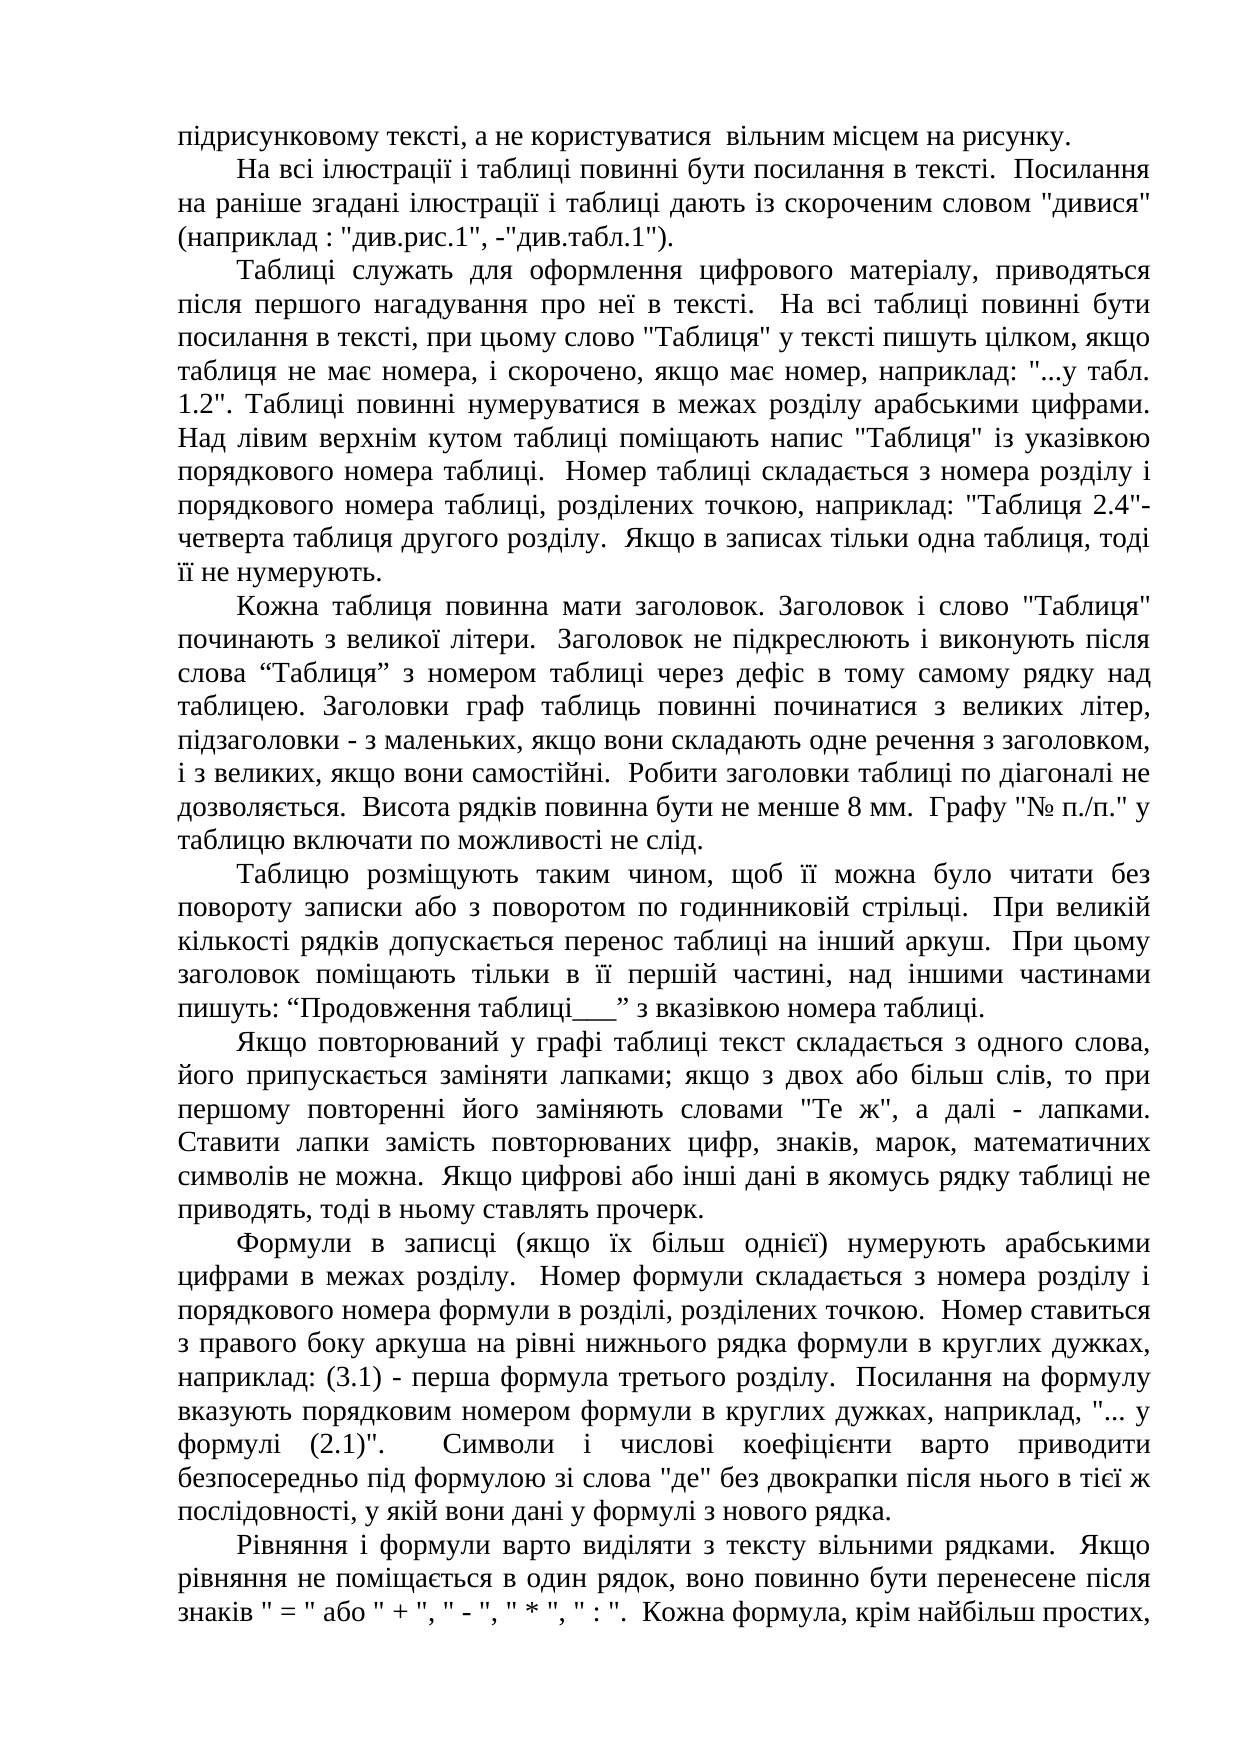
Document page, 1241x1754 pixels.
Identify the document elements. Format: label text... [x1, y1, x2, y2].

text Формули в записці (якщо їх більш однієї) нумерують арабськими цифрами в межах розділу. Номер формули складається з номера розділу і порядкового номера формули в розділі, розділених точкою. Номер ставиться з правого боку аркуша на рівні нижнього рядка формули в круглих дужках, наприклад: (3.1) - перша формула третього розділу. Посилання на формулу вказують порядковим номером формули в круглих дужках, наприклад, "... у формулі (2.1)". Символи і числові коефіцієнти варто приводити безпосередньо під формулою зі слова "де" без двокрапки після нього в тієї ж послідовності, у якій вони дані у формулі з нового рядка. [177, 1225, 1152, 1527]
text Кожна таблиця повинна мати заголовок. Заголовок і слово "Таблиця" починають з великої літери. Заголовок не підкреслюють і виконують після слова “Таблиця” з номером таблиці через дефіс в тому самому рядку над таблицею. Заголовки граф таблиць повинні починатися з великих літер, підзаголовки - з маленьких, якщо вони складають одне речення з заголовком, і з великих, якщо вони самостійні. Робити заголовки таблиці по діагоналі не дозволяється. Висота рядків повинна бути не менше . Графу "№ п./п." у таблицю включати по можливості не слід. [177, 588, 1152, 856]
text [177, 1527, 1152, 1627]
text Таблиці служать для оформлення цифрового матеріалу, приводяться після першого нагадування про неї в тексті. На всі таблиці повинні бути посилання в тексті, при цьому слово "Таблиця" у тексті пишуть цілком, якщо таблиця не має номера, і скорочено, якщо має номер, наприклад: "...у табл. 1.2". Таблиці повинні нумеруватися в межах розділу арабськими цифрами. Над лівим верхнім кутом таблиці поміщають напис "Таблиця" із указівкою порядкового номера таблиці. Номер таблиці складається з номера розділу і порядкового номера таблиці, розділених точкою, наприклад: "Таблиця 2.4"- четверта таблиця другого розділу. Якщо в записах тільки одна таблиця, тоді її не нумерують. [177, 252, 1152, 588]
text Якщо повторюваний у графі таблиці текст складається з одного слова, його припускається заміняти лапками; якщо з двох або більш слів, то при першому повторенні його заміняють словами "Те ж", а далі - лапками. Ставити лапки замість повторюваних цифр, знаків, марок, математичних символів не можна. Якщо цифрові або інші дані в якомусь рядку таблиці не приводять, тоді в ньому ставлять прочерк. [177, 1024, 1152, 1225]
text На всі ілюстрації і таблиці повинні бути посилання в тексті. Посилання на раніше згадані ілюстрації і таблиці дають із скороченим словом "дивися" (наприклад : "див.рис.1", -"див.табл.1"). [177, 152, 1152, 252]
text Таблицю розміщують таким чином, щоб її можна було читати без повороту записки або з поворотом по годинниковій стрільці. При великій кількості рядків допускається перенос таблиці на інший аркуш. При цьому заголовок поміщають тільки в її першій частині, над іншими частинами пишуть: “Продовження таблиці___” з вказівкою номера таблиці. [177, 856, 1152, 1024]
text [177, 118, 1152, 152]
